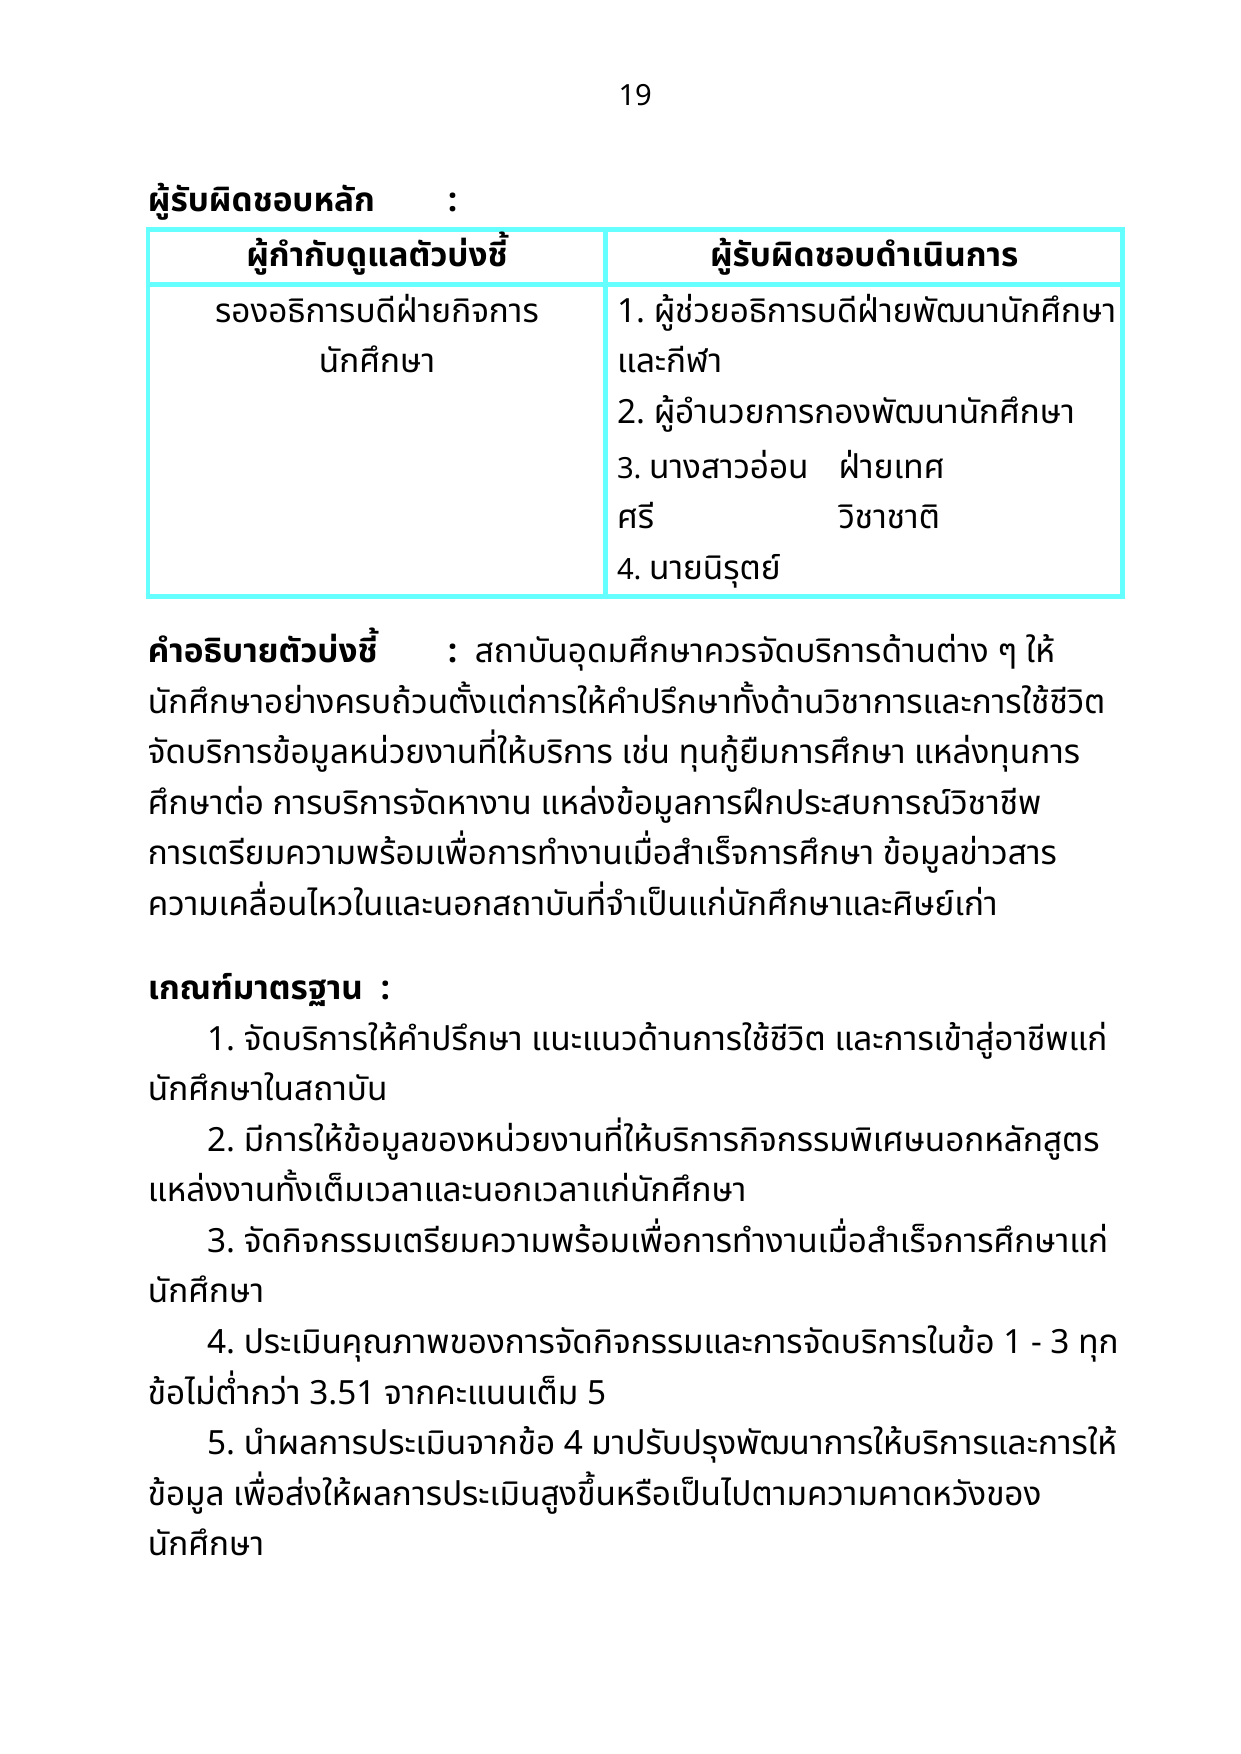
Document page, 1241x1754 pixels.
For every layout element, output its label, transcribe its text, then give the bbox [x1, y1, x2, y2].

table_cell 1. ผู้ช่วยอธิการบดีฝ่ายพัฒนานักศึกษาและกีฬา 2. ผู้อำนวยการกองพัฒนานักศึกษา [608, 287, 1120, 438]
table_header ผู้รับผิดชอบดำเนินการ [608, 232, 1120, 282]
text 1. จัดบริการให้คำปรึกษา แนะแนวด้านการใช้ชีวิต และการเข้าสู่อาชีพแก่นักศึกษาในสถาบัน [148, 1015, 1122, 1116]
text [148, 1217, 1122, 1571]
table_cell ฝ่ายเทศ วิชาชาติ [827, 438, 1120, 594]
text คำอธิบายตัวบ่งชี้ : สถาบันอุดมศึกษาควรจัดบริการด้านต่าง ๆ ให้นักศึกษาอย่างครบถ้วนตั้งแต่การให้คำปรึกษาทั้งด้านวิชาการและการใช้ชีวิต จัดบริการข้อมูลหน่วยงานที่ให้บริการ เช่น ทุนกู้ยืมการศึกษา แหล่งทุนการศึกษาต่อ การบริการจัดหางาน แหล่งข้อมูลการฝึกประสบการณ์วิชาชีพ การเตรียมความพร้อมเพื่อการทำงานเมื่อสำเร็จการศึกษา ข้อมูลข่าวสารความเคลื่อนไหวในและนอกสถาบันที่จำเป็นแก่นักศึกษาและศิษย์เก่า [148, 627, 1122, 930]
text เกณฑ์มาตรฐาน : [148, 964, 1122, 1015]
table_header ผู้กำกับดูแลตัวบ่งชี้ [150, 232, 603, 282]
table_cell 3. นางสาวอ่อนศรี 4. นายนิรุตย์ [608, 438, 827, 594]
text 2. มีการให้ข้อมูลของหน่วยงานที่ให้บริการกิจกรรมพิเศษนอกหลักสูตร แหล่งงานทั้งเต็มเวลาและนอกเวลาแก่นักศึกษา [148, 1116, 1122, 1217]
table_cell รองอธิการบดีฝ่ายกิจการนักศึกษา [150, 287, 603, 594]
text ผู้รับผิดชอบหลัก : [148, 176, 1122, 227]
